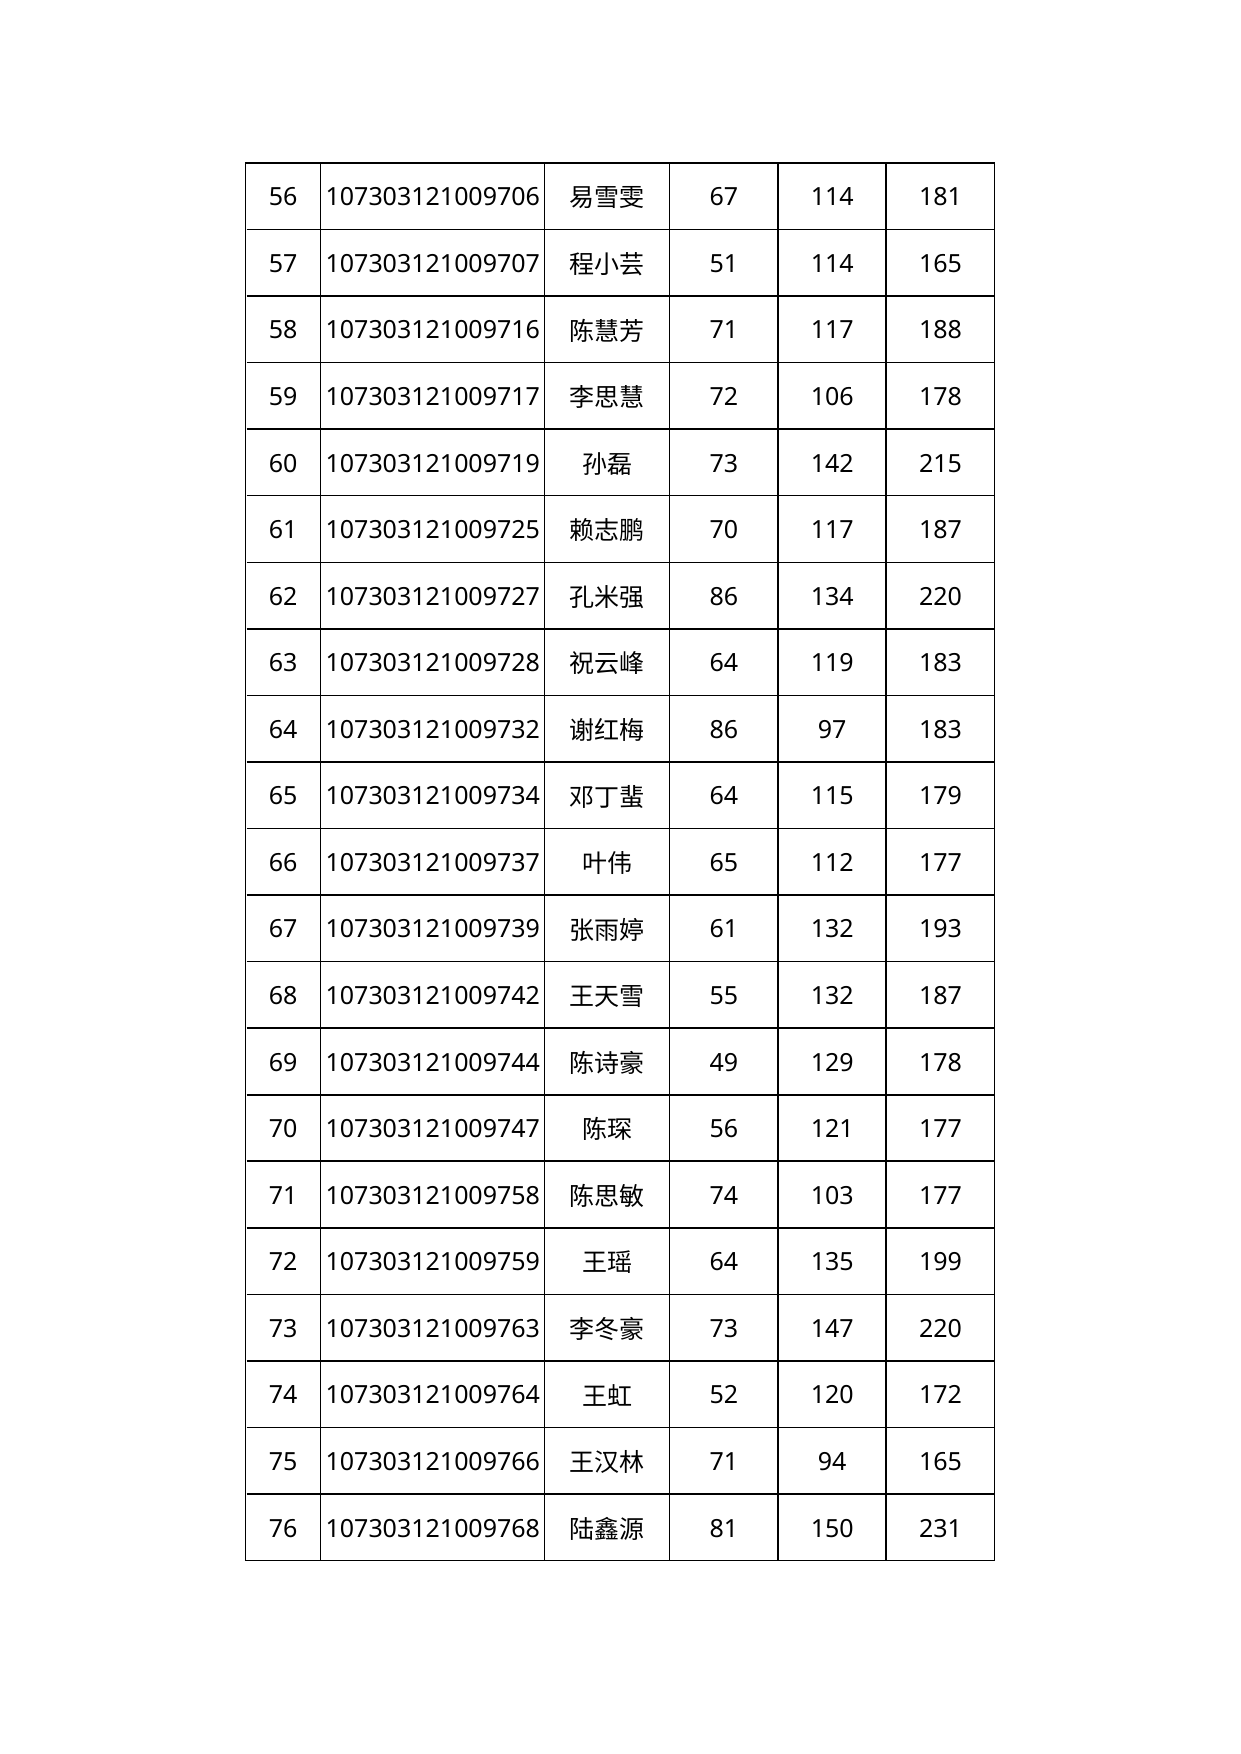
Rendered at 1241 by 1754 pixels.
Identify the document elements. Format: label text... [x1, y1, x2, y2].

table_cell 王天雪 [545, 962, 669, 1027]
table_cell 97 [779, 696, 885, 761]
table_cell 陈琛 [545, 1096, 669, 1160]
table_cell 程小芸 [545, 230, 669, 295]
table_cell 220 [887, 1295, 994, 1360]
table_cell 107303121009742 [321, 962, 544, 1027]
table_cell 63 [246, 629, 320, 694]
table_cell 179 [887, 763, 994, 828]
table_cell 74 [246, 1361, 320, 1427]
table_cell 199 [887, 1229, 994, 1293]
table_cell 陈思敏 [545, 1162, 669, 1227]
table_cell 70 [670, 496, 777, 561]
table_cell 107303121009706 [321, 164, 544, 228]
table_cell 107303121009737 [321, 829, 544, 894]
table_cell 181 [887, 164, 994, 228]
table_cell 64 [246, 696, 320, 761]
table_cell 172 [887, 1362, 994, 1427]
table_cell 129 [779, 1029, 885, 1094]
table_cell 叶伟 [545, 829, 669, 894]
table_cell 107303121009758 [321, 1162, 544, 1227]
table_cell 祝云峰 [545, 630, 669, 694]
table_cell 65 [670, 829, 777, 894]
table_cell 107303121009759 [321, 1229, 544, 1293]
table_cell 陈慧芳 [545, 297, 669, 362]
table_cell 64 [670, 1229, 777, 1293]
table_cell 177 [887, 1162, 994, 1227]
table_cell 103 [779, 1162, 885, 1227]
table_cell 107303121009768 [321, 1495, 544, 1560]
table_cell 71 [246, 1161, 320, 1227]
table_cell 178 [887, 363, 994, 428]
table_cell 187 [887, 962, 994, 1027]
table_cell 193 [887, 896, 994, 961]
table_cell 86 [670, 563, 777, 628]
table_cell 王汉林 [545, 1428, 669, 1493]
table_cell 75 [246, 1428, 320, 1493]
table_cell 107303121009719 [321, 430, 544, 495]
table_cell 178 [887, 1029, 994, 1094]
table_cell 188 [887, 297, 994, 362]
table_cell 114 [779, 164, 885, 228]
table_cell 107303121009728 [321, 630, 544, 694]
table_cell 117 [779, 496, 885, 561]
table_cell 117 [779, 297, 885, 362]
table_cell 107303121009716 [321, 297, 544, 362]
table_cell 61 [670, 896, 777, 961]
table_cell 67 [670, 164, 777, 228]
table_cell 135 [779, 1229, 885, 1293]
table_cell 70 [246, 1095, 320, 1160]
table_cell 51 [670, 230, 777, 295]
table_cell 67 [246, 895, 320, 961]
table_cell 58 [246, 296, 320, 362]
table_cell 107303121009764 [321, 1362, 544, 1427]
table_cell 56 [246, 164, 320, 228]
table_cell 王虹 [545, 1362, 669, 1427]
table_cell 64 [670, 763, 777, 828]
table_cell 121 [779, 1096, 885, 1160]
table_cell 165 [887, 230, 994, 295]
table_cell 107303121009707 [321, 230, 544, 295]
table_cell 71 [670, 297, 777, 362]
table_cell 220 [887, 563, 994, 628]
table_cell 107303121009732 [321, 696, 544, 761]
table_cell 73 [670, 1295, 777, 1360]
table_cell 71 [670, 1428, 777, 1493]
table_cell 61 [246, 496, 320, 561]
table_cell 49 [670, 1029, 777, 1094]
table_cell 陆鑫源 [545, 1495, 669, 1560]
table_cell 孔米强 [545, 563, 669, 628]
table_cell 72 [246, 1228, 320, 1293]
table_cell 62 [246, 563, 320, 628]
table_cell 231 [887, 1495, 994, 1560]
table_cell 119 [779, 630, 885, 694]
table_cell 邓丁蜚 [545, 763, 669, 828]
table_cell 赖志鹏 [545, 496, 669, 561]
table_cell 132 [779, 962, 885, 1027]
table_cell 73 [670, 430, 777, 495]
table_cell 107303121009725 [321, 496, 544, 561]
table_cell 147 [779, 1295, 885, 1360]
table_cell 107303121009744 [321, 1029, 544, 1094]
table_cell 56 [670, 1096, 777, 1160]
table_cell 94 [779, 1428, 885, 1493]
table_cell 107303121009763 [321, 1295, 544, 1360]
table_cell 115 [779, 763, 885, 828]
table_cell 57 [246, 230, 320, 295]
table_cell 52 [670, 1362, 777, 1427]
table_cell 107303121009734 [321, 763, 544, 828]
table_cell 183 [887, 630, 994, 694]
table_cell 王瑶 [545, 1229, 669, 1293]
table_cell 120 [779, 1362, 885, 1427]
table_cell 55 [670, 962, 777, 1027]
table_cell 69 [246, 1028, 320, 1094]
table_cell 60 [246, 429, 320, 495]
table_cell 107303121009739 [321, 896, 544, 961]
table_cell 112 [779, 829, 885, 894]
table_cell 142 [779, 430, 885, 495]
table_cell 187 [887, 496, 994, 561]
table_cell 106 [779, 363, 885, 428]
table_cell 易雪雯 [545, 164, 669, 228]
table_cell 李冬豪 [545, 1295, 669, 1360]
table_cell 74 [670, 1162, 777, 1227]
table_cell 68 [246, 962, 320, 1027]
table_cell 73 [246, 1295, 320, 1360]
table_cell 107303121009727 [321, 563, 544, 628]
table_cell 177 [887, 829, 994, 894]
table_cell 86 [670, 696, 777, 761]
table_cell 107303121009747 [321, 1096, 544, 1160]
table_cell 66 [246, 829, 320, 894]
table_cell 65 [246, 762, 320, 828]
table_cell 107303121009717 [321, 363, 544, 428]
table_cell 孙磊 [545, 430, 669, 495]
table_cell 134 [779, 563, 885, 628]
table_cell 177 [887, 1096, 994, 1160]
table_cell 114 [779, 230, 885, 295]
table_cell 215 [887, 430, 994, 495]
table_cell 107303121009766 [321, 1428, 544, 1493]
table_cell 张雨婷 [545, 896, 669, 961]
table_cell 132 [779, 896, 885, 961]
table_cell 183 [887, 696, 994, 761]
table_cell 81 [670, 1495, 777, 1560]
table_cell 150 [779, 1495, 885, 1560]
table_cell 165 [887, 1428, 994, 1493]
table_cell 陈诗豪 [545, 1029, 669, 1094]
table_cell 谢红梅 [545, 696, 669, 761]
table_cell 76 [246, 1494, 320, 1560]
table_cell 59 [246, 363, 320, 428]
table_cell 72 [670, 363, 777, 428]
table_cell 64 [670, 630, 777, 694]
table_cell 李思慧 [545, 363, 669, 428]
